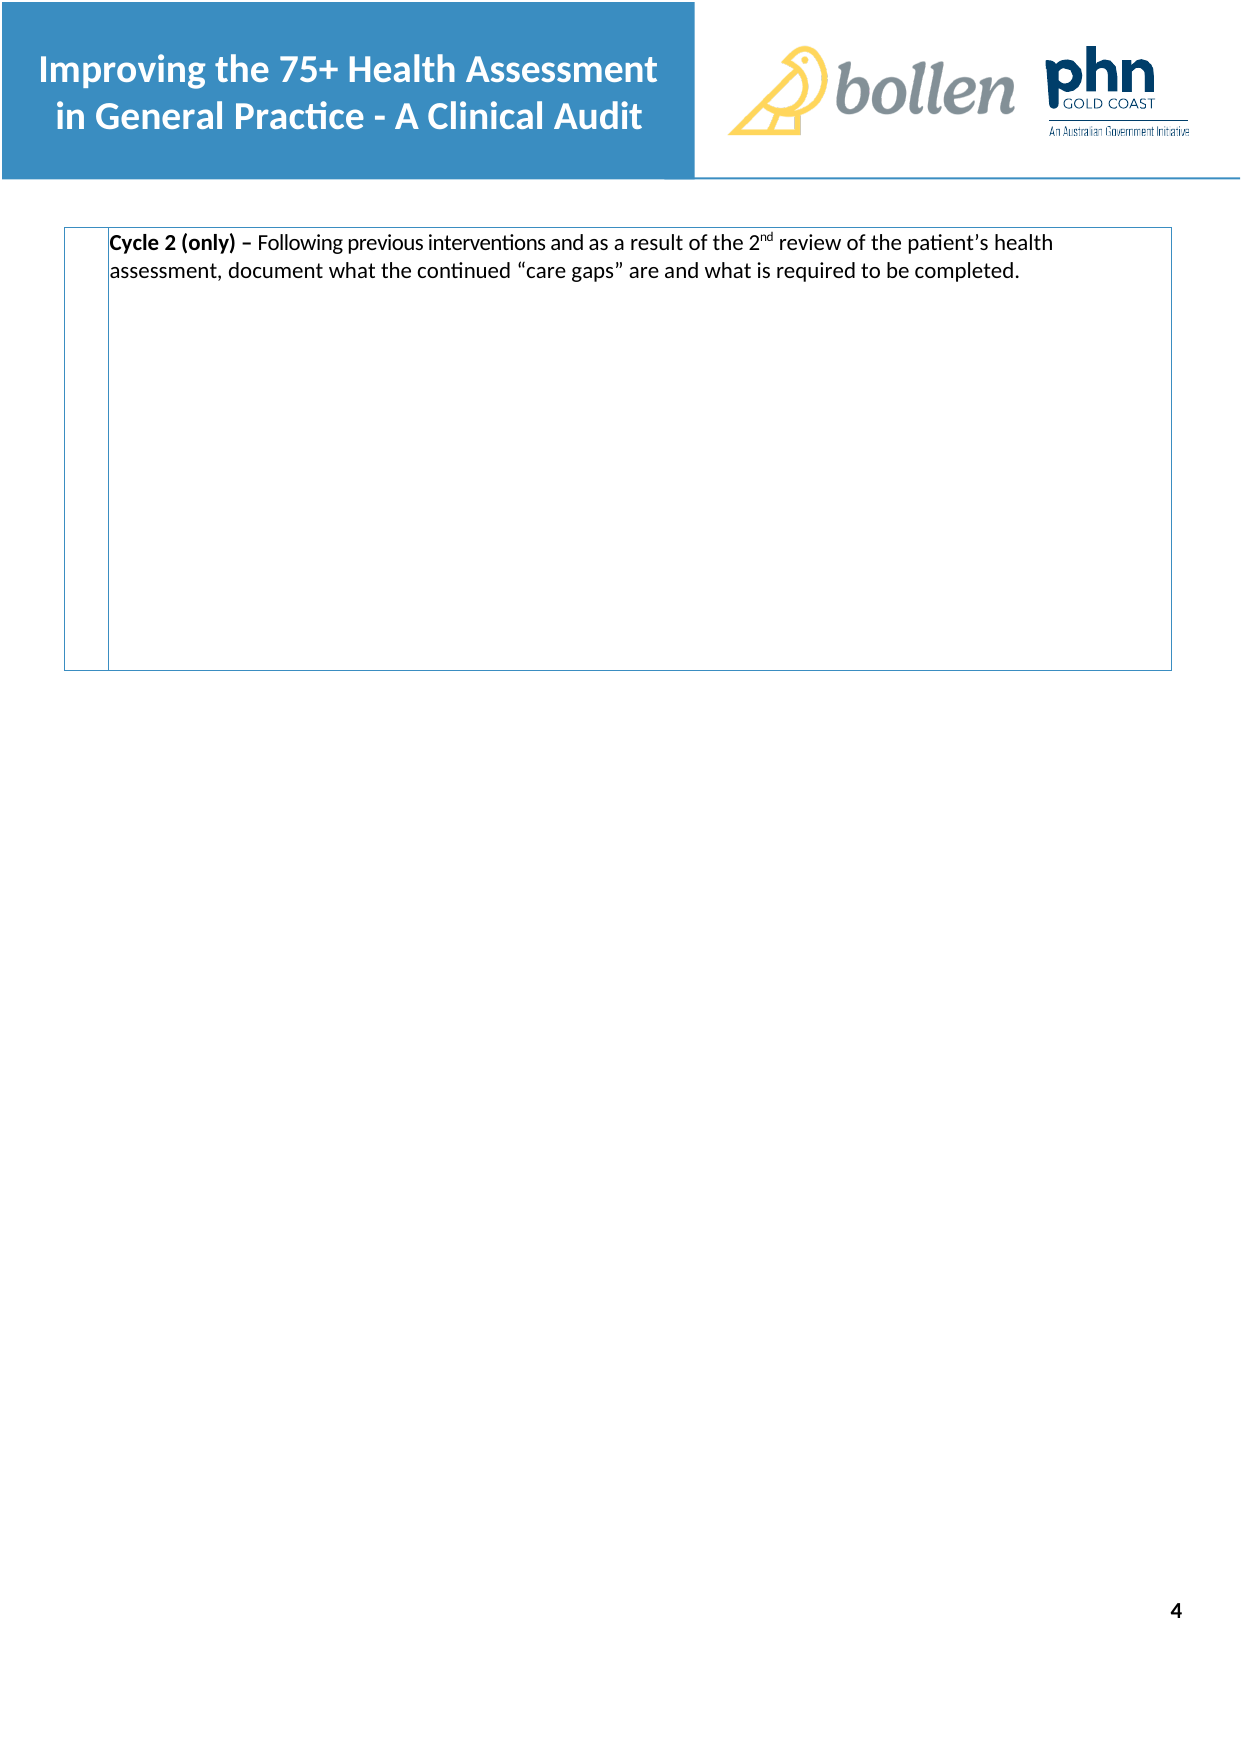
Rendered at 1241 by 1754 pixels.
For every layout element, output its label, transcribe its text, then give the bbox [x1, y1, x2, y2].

table_cell [65, 228, 108, 670]
picture [1049, 126, 1189, 136]
picture [1122, 59, 1154, 92]
picture [724, 26, 1034, 156]
table_cell Cycle 2 (only) – Following previous interventions and as a result of the 2nd review of the patient’s health assessment, document what the continued “care gaps” are and what is required to be completed. [109, 228, 1171, 670]
